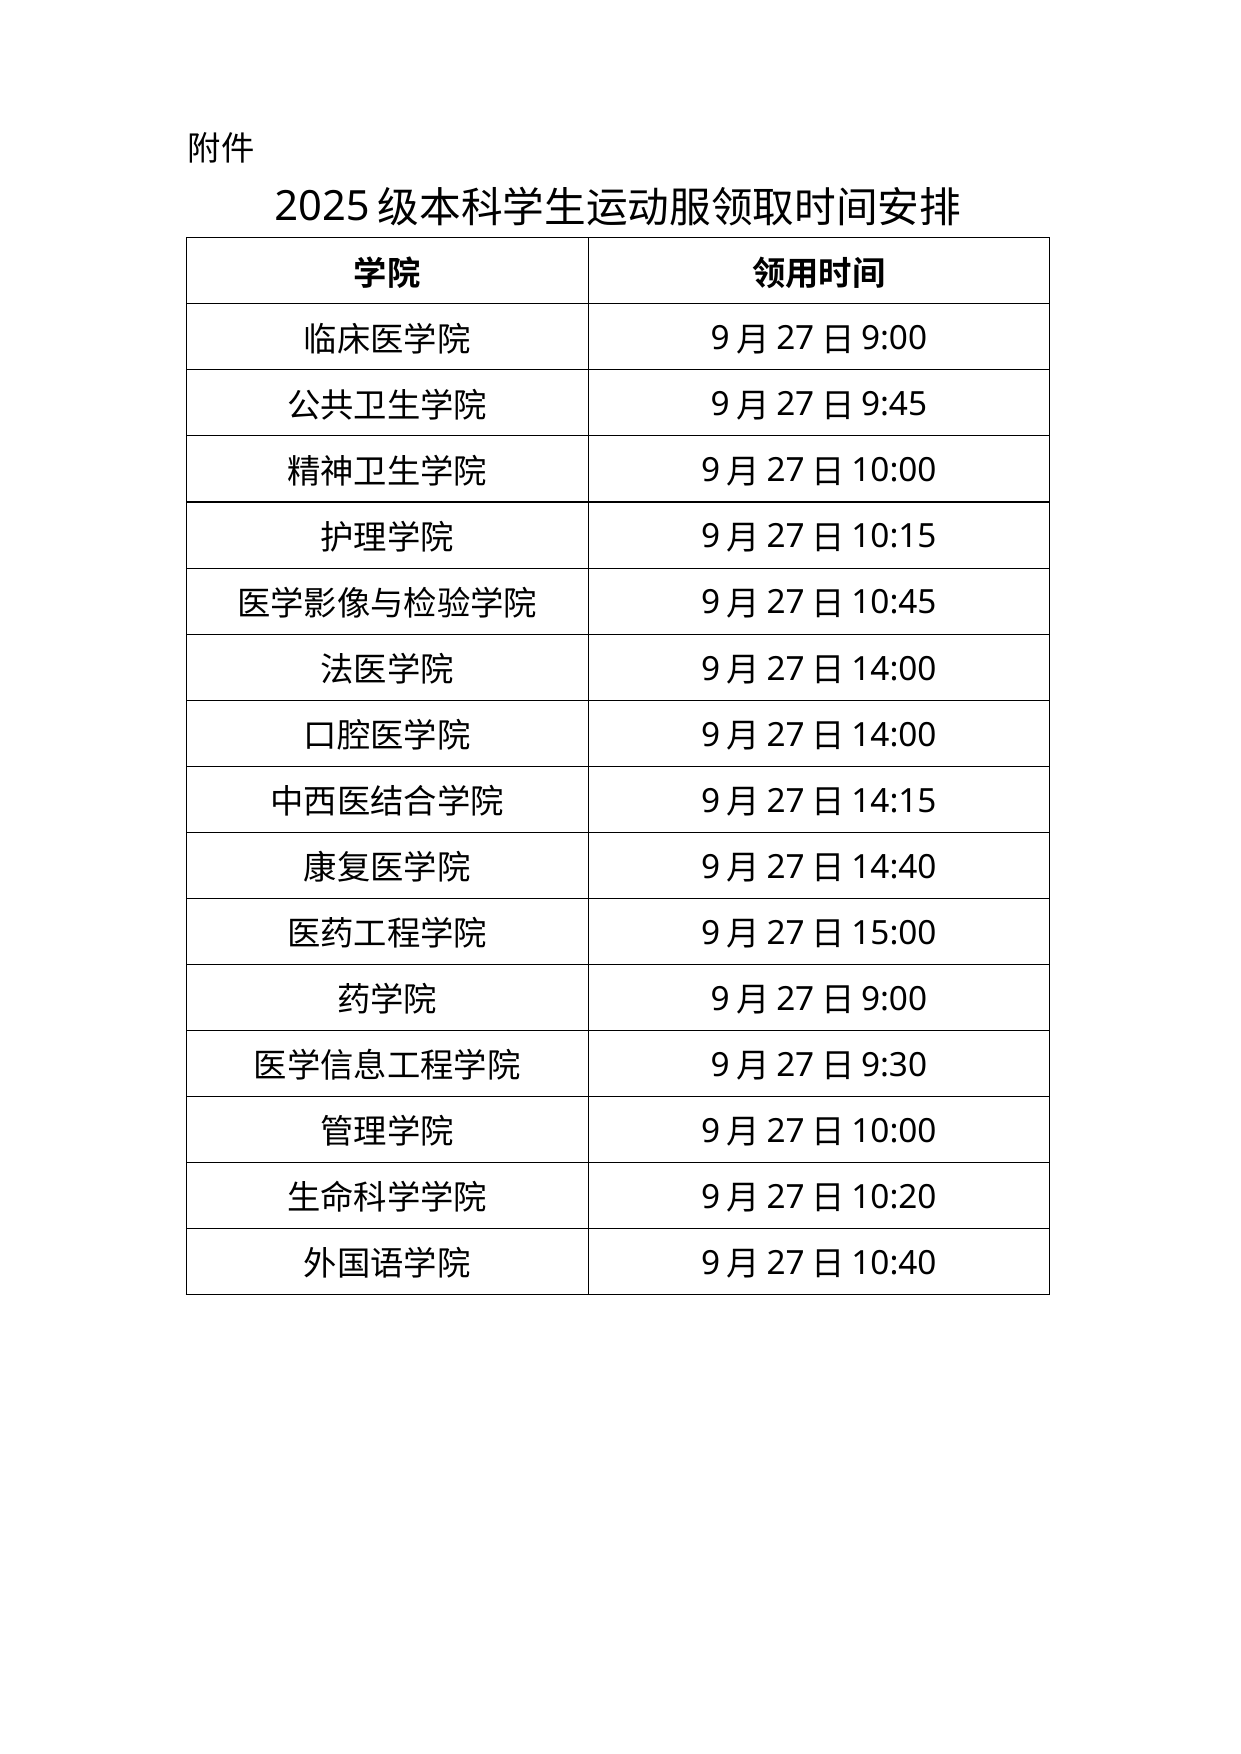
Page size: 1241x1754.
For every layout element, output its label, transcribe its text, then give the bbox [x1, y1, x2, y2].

table_cell 康复医学院 [187, 833, 588, 898]
table_cell 9月27日10:20 [589, 1163, 1049, 1228]
table_cell 外国语学院 [187, 1229, 588, 1294]
table_cell 9月27日9:45 [589, 370, 1049, 435]
table_cell 9月27日14:15 [589, 767, 1049, 832]
table_cell 领用时间 [589, 238, 1049, 303]
table_cell 护理学院 [187, 503, 588, 567]
table_cell 公共卫生学院 [187, 370, 588, 435]
table_cell 9月27日15:00 [589, 899, 1049, 964]
table_cell 9月27日9:30 [589, 1031, 1049, 1096]
table_cell 9月27日10:40 [589, 1229, 1049, 1294]
table_cell 药学院 [187, 965, 588, 1030]
table_cell 口腔医学院 [187, 701, 588, 766]
table_cell 9月27日10:45 [589, 569, 1049, 633]
table_cell 9月27日9:00 [589, 965, 1049, 1030]
table_cell 管理学院 [187, 1097, 588, 1162]
table_cell 9月27日10:15 [589, 503, 1049, 567]
table_cell 临床医学院 [187, 304, 588, 369]
table_cell 9月27日10:00 [589, 1097, 1049, 1162]
table_cell 法医学院 [187, 635, 588, 699]
table_cell 医学信息工程学院 [187, 1031, 588, 1096]
table_header 2025级本科学生运动服领取时间安排 [186, 172, 1049, 237]
table_cell 9月27日10:00 [589, 436, 1049, 501]
table_cell 精神卫生学院 [187, 436, 588, 501]
table_cell 医药工程学院 [187, 899, 588, 964]
table_cell 9月27日14:40 [589, 833, 1049, 898]
table_cell 9月27日14:00 [589, 635, 1049, 699]
table_cell 9月27日9:00 [589, 304, 1049, 369]
table_cell 医学影像与检验学院 [187, 569, 588, 633]
text 附件 [187, 113, 1053, 172]
table_cell 9月27日14:00 [589, 701, 1049, 766]
table_cell 生命科学学院 [187, 1163, 588, 1228]
table_cell 学院 [187, 238, 588, 303]
table_cell 中西医结合学院 [187, 767, 588, 832]
